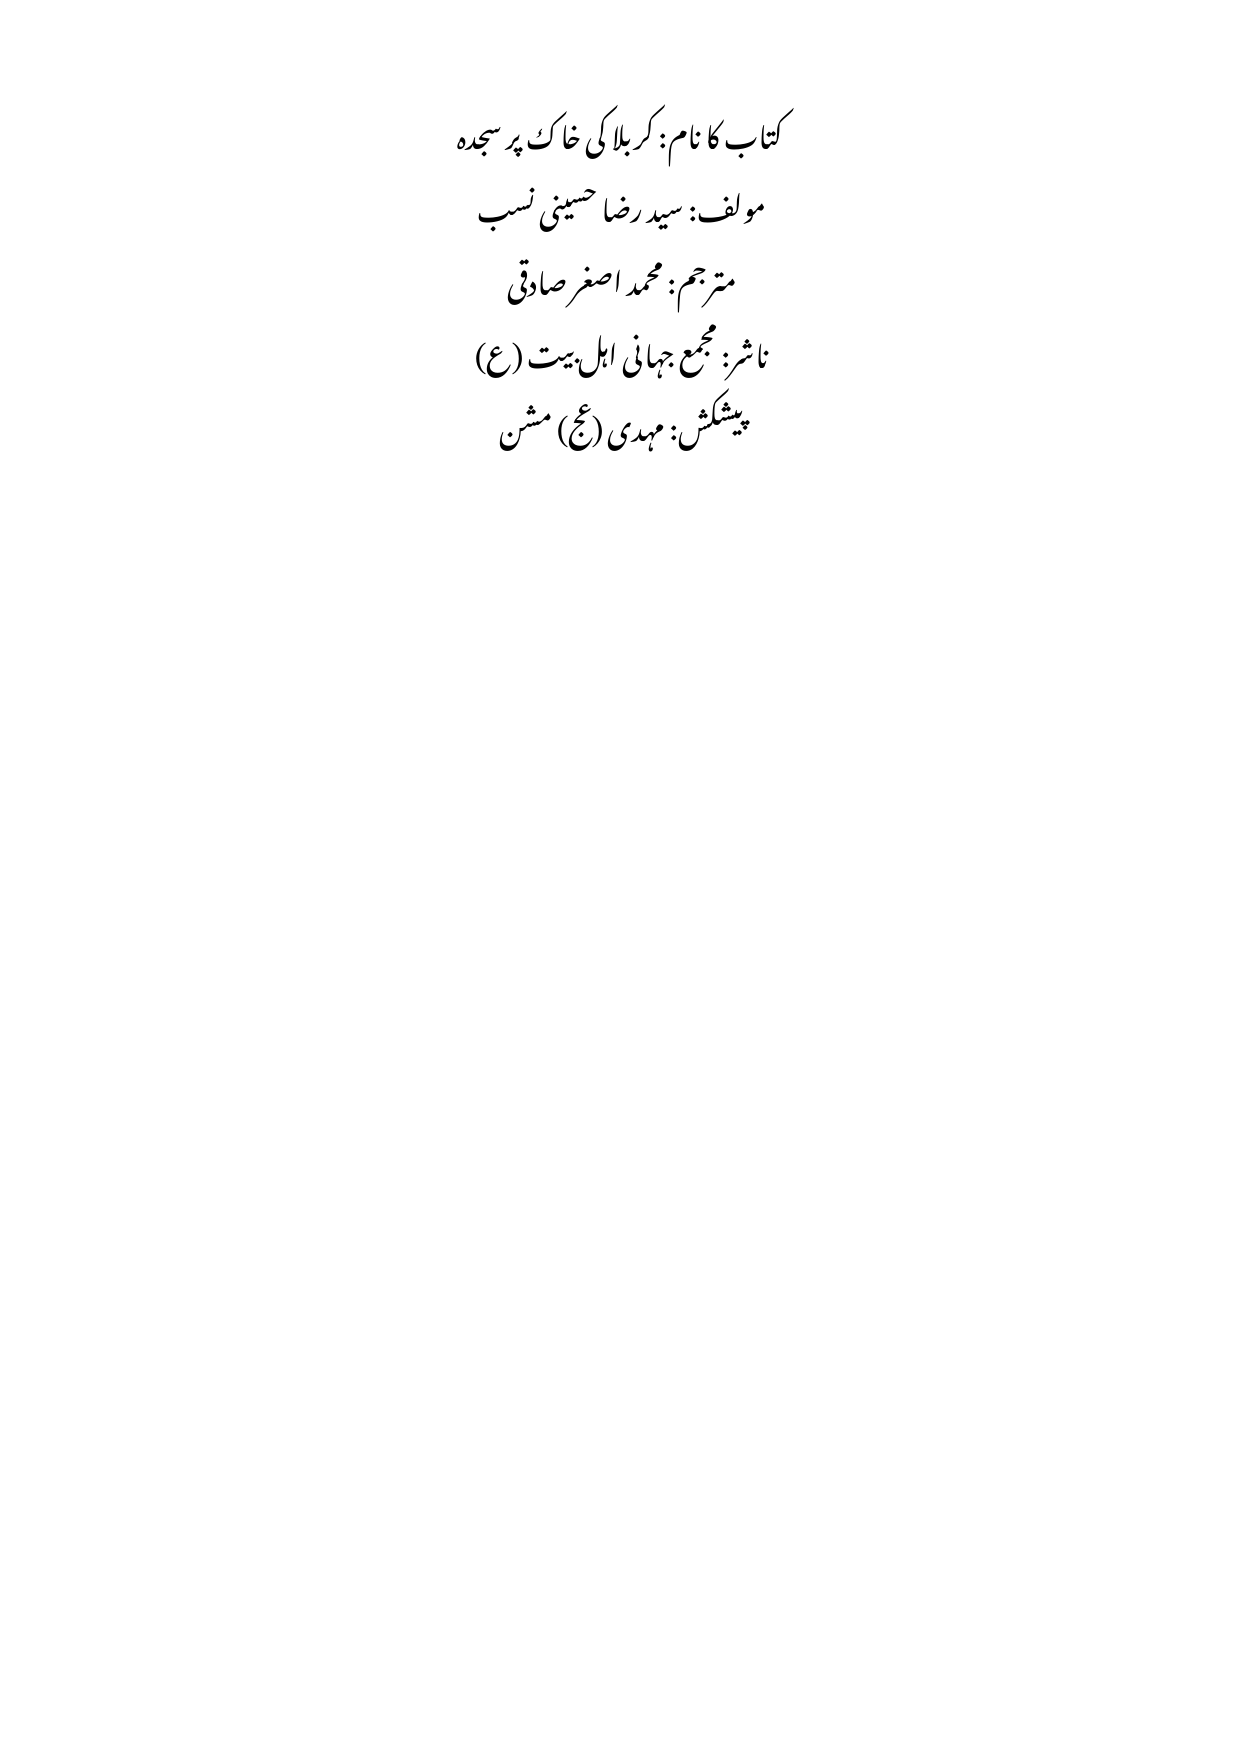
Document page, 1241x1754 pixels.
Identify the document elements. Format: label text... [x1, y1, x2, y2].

text ناشر: مجمع جہانی اہل بیت (ع) [75, 312, 1165, 385]
text مولف: سید رضا حسینی نسب [75, 167, 1165, 239]
text مترجم: محمد اصغر صادقی [75, 239, 1165, 312]
text کتاب کا نام: کربلا کی خاک پر سجدہ [75, 94, 1165, 167]
text پیشکش: مہدی (عج) مشن [75, 385, 1165, 458]
